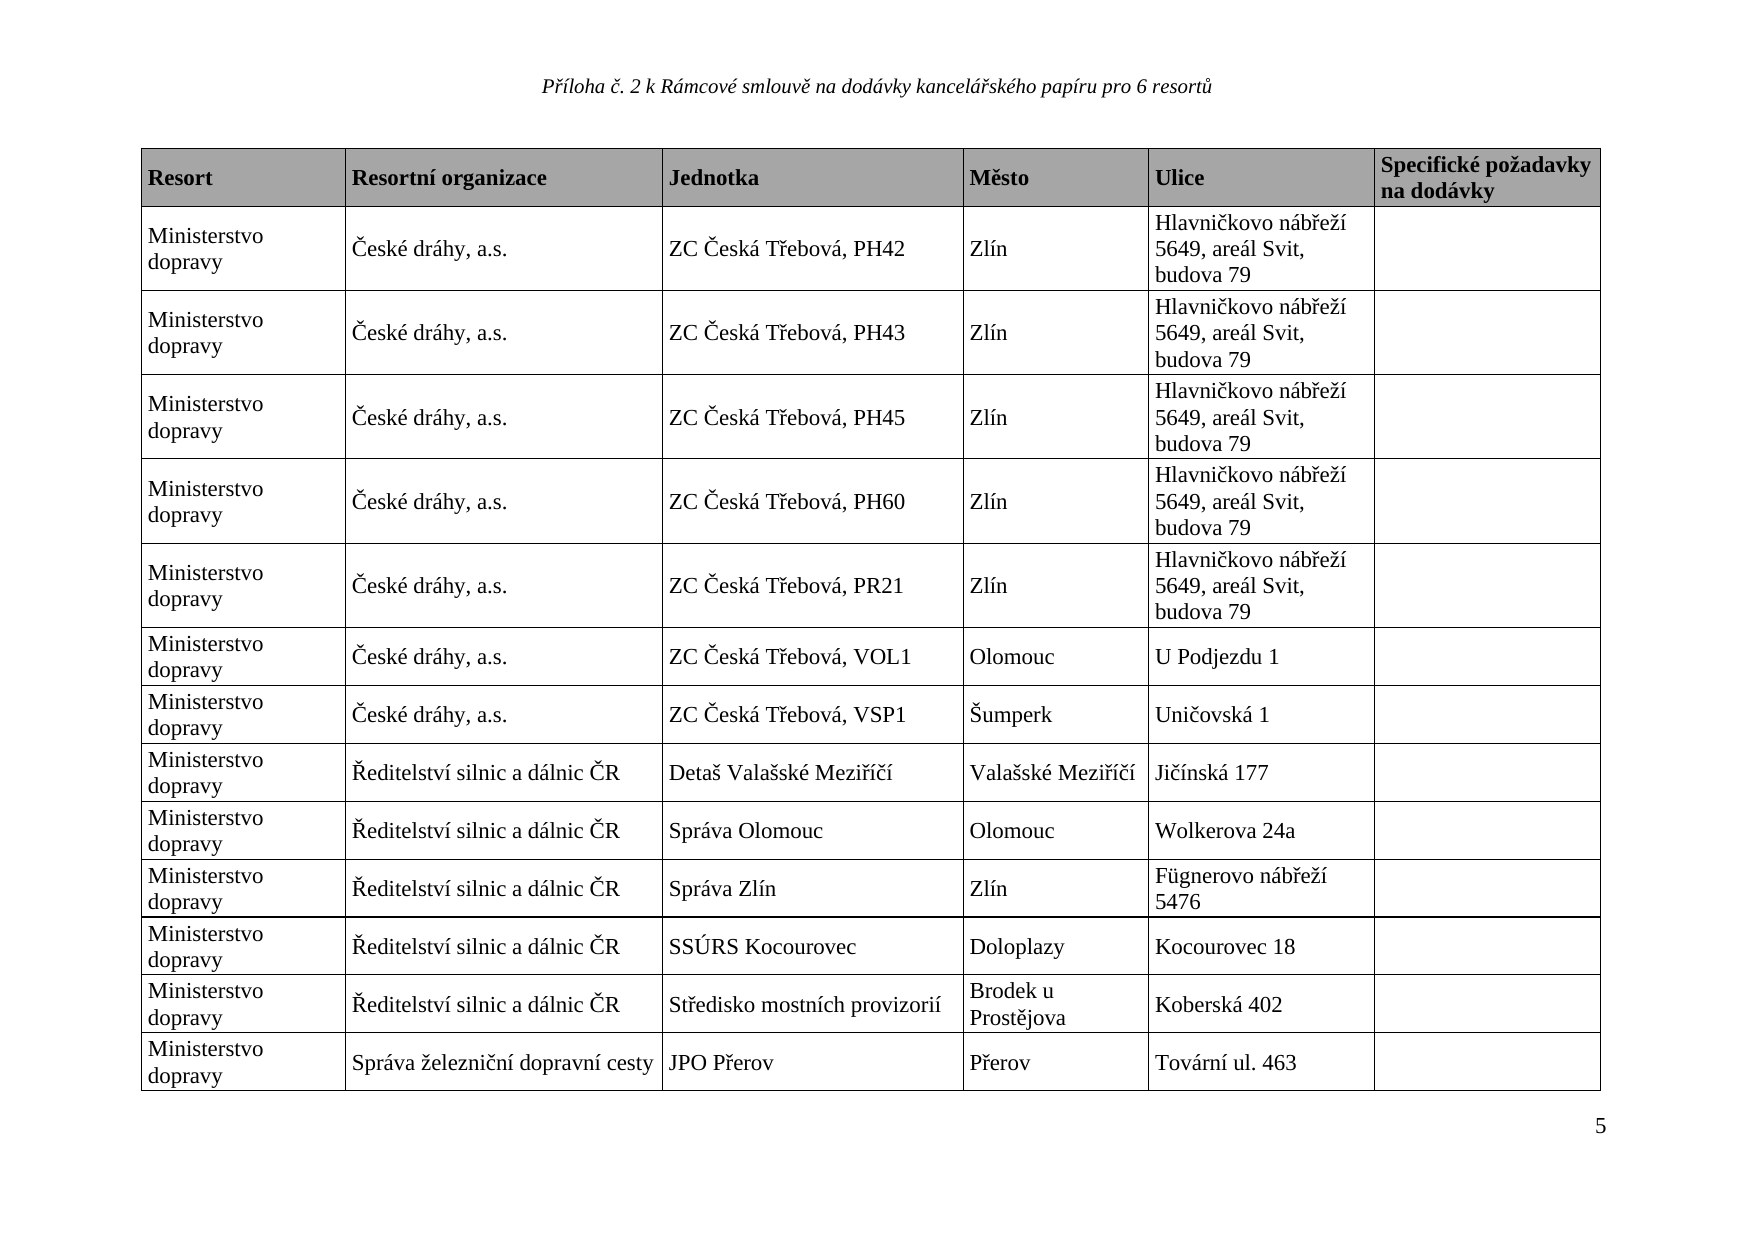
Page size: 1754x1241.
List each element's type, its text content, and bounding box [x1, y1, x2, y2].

table_cell Ministerstvo dopravy [142, 975, 345, 1032]
table_cell Hlavničkovo nábřeží 5649, areál Svit, budova 79 [1149, 459, 1374, 543]
table_cell [1375, 802, 1600, 858]
table_cell [1375, 1033, 1600, 1090]
table_cell Ministerstvo dopravy [142, 1033, 345, 1090]
table_cell Ministerstvo dopravy [142, 628, 345, 685]
table_cell [1375, 918, 1600, 974]
table_cell Wolkerova 24a [1149, 802, 1374, 858]
table_cell ZC Česká Třebová, PH43 [663, 291, 963, 374]
table_cell Ministerstvo dopravy [142, 375, 345, 458]
table_cell Středisko mostních provizorií [663, 975, 963, 1032]
table_cell Ministerstvo dopravy [142, 291, 345, 374]
table_cell Ministerstvo dopravy [142, 802, 345, 858]
table_cell Jičínská 177 [1149, 744, 1374, 801]
table_cell [1375, 291, 1600, 374]
table_cell České dráhy, a.s. [346, 628, 662, 685]
table_cell [1375, 975, 1600, 1032]
table_cell České dráhy, a.s. [346, 544, 662, 627]
table_cell [1375, 544, 1600, 627]
table_cell [1375, 628, 1600, 685]
table_header Resortní organizace [346, 149, 662, 206]
table_cell [1375, 744, 1600, 801]
table_cell Detaš Valašské Meziříčí [663, 744, 963, 801]
table_cell Ředitelství silnic a dálnic ČR [346, 802, 662, 858]
table_cell Ministerstvo dopravy [142, 544, 345, 627]
table_cell SSÚRS Kocourovec [663, 918, 963, 974]
table_cell České dráhy, a.s. [346, 291, 662, 374]
table_cell Uničovská 1 [1149, 686, 1374, 743]
table_cell Ředitelství silnic a dálnic ČR [346, 918, 662, 974]
table_cell Ministerstvo dopravy [142, 207, 345, 290]
table_cell Šumperk [964, 686, 1148, 743]
table_cell Zlín [964, 291, 1148, 374]
table_header Město [964, 149, 1148, 206]
table_header Specifické požadavky na dodávky [1375, 149, 1600, 206]
table_cell Ministerstvo dopravy [142, 686, 345, 743]
table_cell Ministerstvo dopravy [142, 459, 345, 543]
table_cell ZC Česká Třebová, VSP1 [663, 686, 963, 743]
table_cell Hlavničkovo nábřeží 5649, areál Svit, budova 79 [1149, 544, 1374, 627]
table_cell Valašské Meziříčí [964, 744, 1148, 801]
table_cell Zlín [964, 375, 1148, 458]
table_cell Zlín [964, 860, 1148, 916]
table_cell Zlín [964, 544, 1148, 627]
table_cell ZC Česká Třebová, PR21 [663, 544, 963, 627]
table_cell Správa železniční dopravní cesty [346, 1033, 662, 1090]
table_cell Zlín [964, 459, 1148, 543]
table_cell České dráhy, a.s. [346, 207, 662, 290]
table_cell Doloplazy [964, 918, 1148, 974]
table_cell Zlín [964, 207, 1148, 290]
table_cell Fügnerovo nábřeží 5476 [1149, 860, 1374, 916]
table_cell Hlavničkovo nábřeží 5649, areál Svit, budova 79 [1149, 291, 1374, 374]
table_cell Ministerstvo dopravy [142, 744, 345, 801]
table_cell U Podjezdu 1 [1149, 628, 1374, 685]
table_cell Správa Zlín [663, 860, 963, 916]
table_header Resort [142, 149, 345, 206]
table_cell [1375, 686, 1600, 743]
table_cell ZC Česká Třebová, VOL1 [663, 628, 963, 685]
table_cell Olomouc [964, 802, 1148, 858]
table_cell České dráhy, a.s. [346, 375, 662, 458]
table_cell Ředitelství silnic a dálnic ČR [346, 860, 662, 916]
table_cell [1375, 459, 1600, 543]
table_cell ZC Česká Třebová, PH42 [663, 207, 963, 290]
table_cell Hlavničkovo nábřeží 5649, areál Svit, budova 79 [1149, 375, 1374, 458]
table_cell České dráhy, a.s. [346, 459, 662, 543]
table_cell Ředitelství silnic a dálnic ČR [346, 975, 662, 1032]
table_cell ZC Česká Třebová, PH60 [663, 459, 963, 543]
table_cell [1375, 207, 1600, 290]
table_cell Přerov [964, 1033, 1148, 1090]
table_cell [1375, 860, 1600, 916]
table_cell Olomouc [964, 628, 1148, 685]
table_cell České dráhy, a.s. [346, 686, 662, 743]
table_cell Ministerstvo dopravy [142, 860, 345, 916]
table_cell Brodek u Prostějova [964, 975, 1148, 1032]
table_cell ZC Česká Třebová, PH45 [663, 375, 963, 458]
table_cell Kocourovec 18 [1149, 918, 1374, 974]
table_cell Koberská 402 [1149, 975, 1374, 1032]
table_cell [1375, 375, 1600, 458]
table_cell Správa Olomouc [663, 802, 963, 858]
table_cell Tovární ul. 463 [1149, 1033, 1374, 1090]
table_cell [1149, 207, 1374, 290]
table_cell Ministerstvo dopravy [142, 918, 345, 974]
table_header Ulice [1149, 149, 1374, 206]
table_cell JPO Přerov [663, 1033, 963, 1090]
table_header Jednotka [663, 149, 963, 206]
table_cell Ředitelství silnic a dálnic ČR [346, 744, 662, 801]
